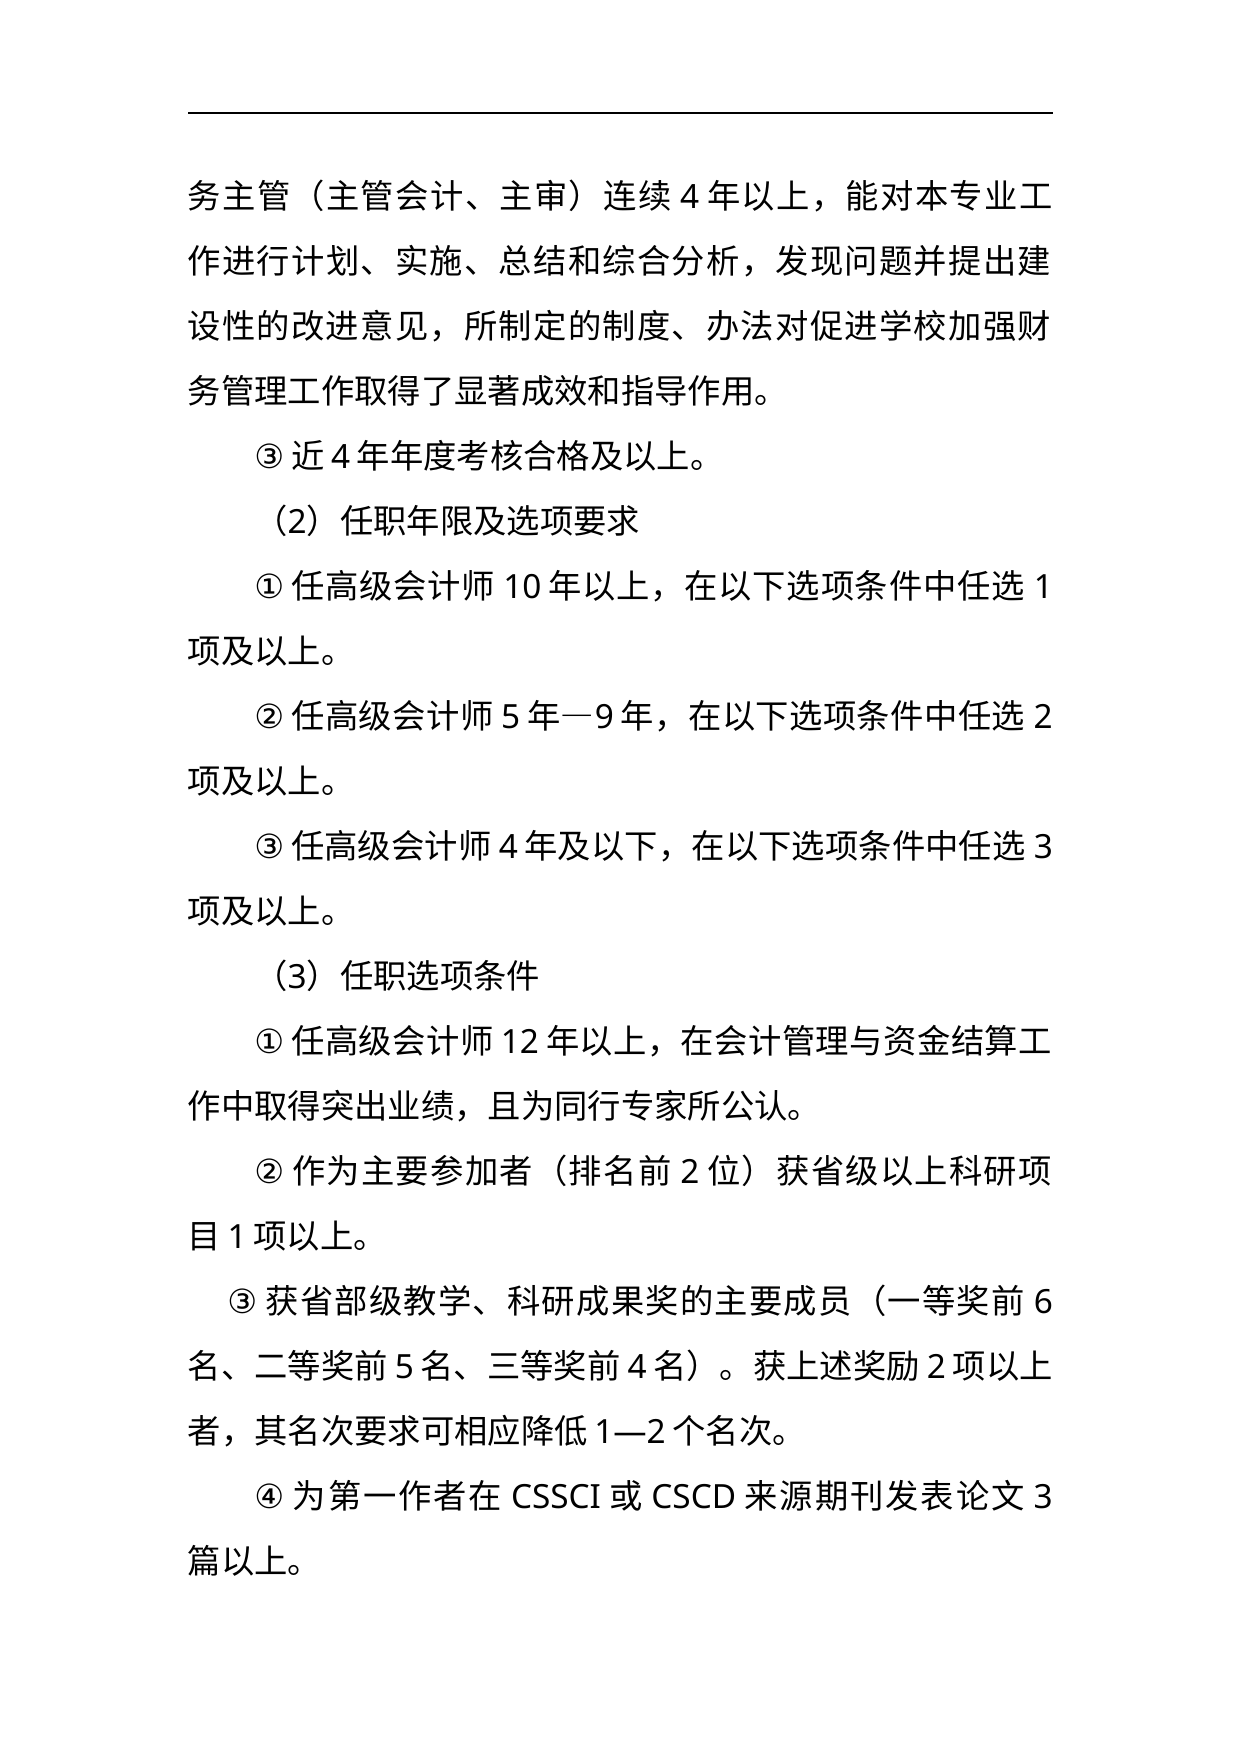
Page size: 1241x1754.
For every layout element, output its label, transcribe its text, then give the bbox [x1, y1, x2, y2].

text ③近4年年度考核合格及以上。 [187, 422, 1053, 487]
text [187, 162, 1053, 422]
text ④为第一作者在CSSCI或CSCD来源期刊发表论文3篇以上。 [187, 1462, 1053, 1592]
text （2）任职年限及选项要求 [187, 487, 1053, 552]
text ③获省部级教学、科研成果奖的主要成员（一等奖前6名、二等奖前5名、三等奖前4名）。获上述奖励2项以上者，其名次要求可相应降低1—2个名次。 [187, 1267, 1053, 1462]
text （3）任职选项条件 [187, 942, 1053, 1007]
text ①任高级会计师12年以上，在会计管理与资金结算工作中取得突出业绩，且为同行专家所公认。 [187, 1007, 1053, 1137]
text ②作为主要参加者（排名前2位）获省级以上科研项目1项以上。 [187, 1137, 1053, 1267]
text ①任高级会计师10年以上，在以下选项条件中任选1项及以上。 [187, 552, 1053, 682]
text ②任高级会计师5年—9年，在以下选项条件中任选2项及以上。 [187, 682, 1053, 812]
text ③任高级会计师4年及以下，在以下选项条件中任选3项及以上。 [187, 812, 1053, 942]
